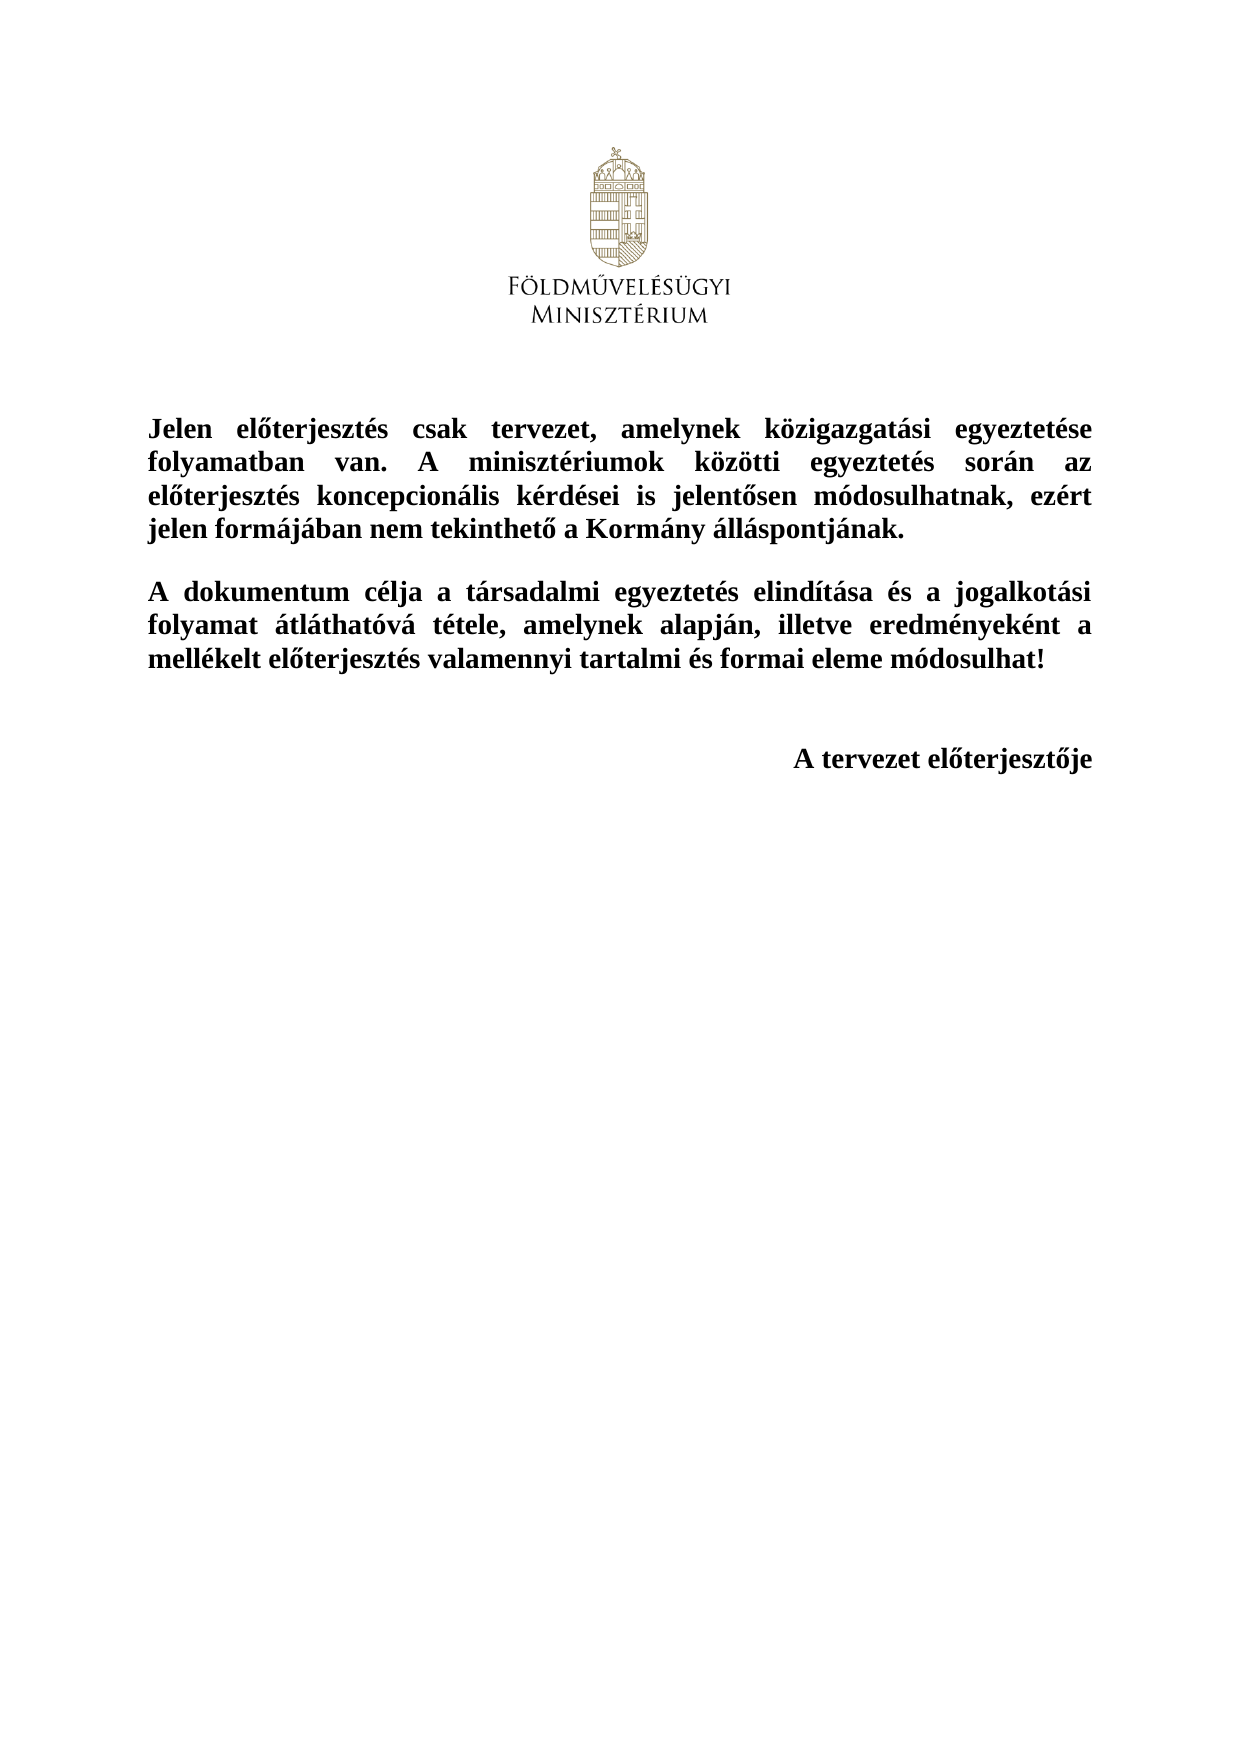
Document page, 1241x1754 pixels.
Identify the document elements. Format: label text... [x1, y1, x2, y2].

picture [497, 147, 743, 325]
text A dokumentum célja a társadalmi egyeztetés elindítása és a jogalkotási folyamat átláthatóvá tétele, amelynek alapján, illetve eredményeként a mellékelt előterjesztés valamennyi tartalmi és formai eleme módosulhat! [148, 574, 1093, 674]
text Jelen előterjesztés csak tervezet, amelynek közigazgatási egyeztetése folyamatban van. A minisztériumok közötti egyeztetés során az előterjesztés koncepcionális kérdései is jelentősen módosulhatnak, ezért jelen formájában nem tekinthető a Kormány álláspontjának. [148, 411, 1093, 545]
text A tervezet előterjesztője [148, 741, 1093, 775]
